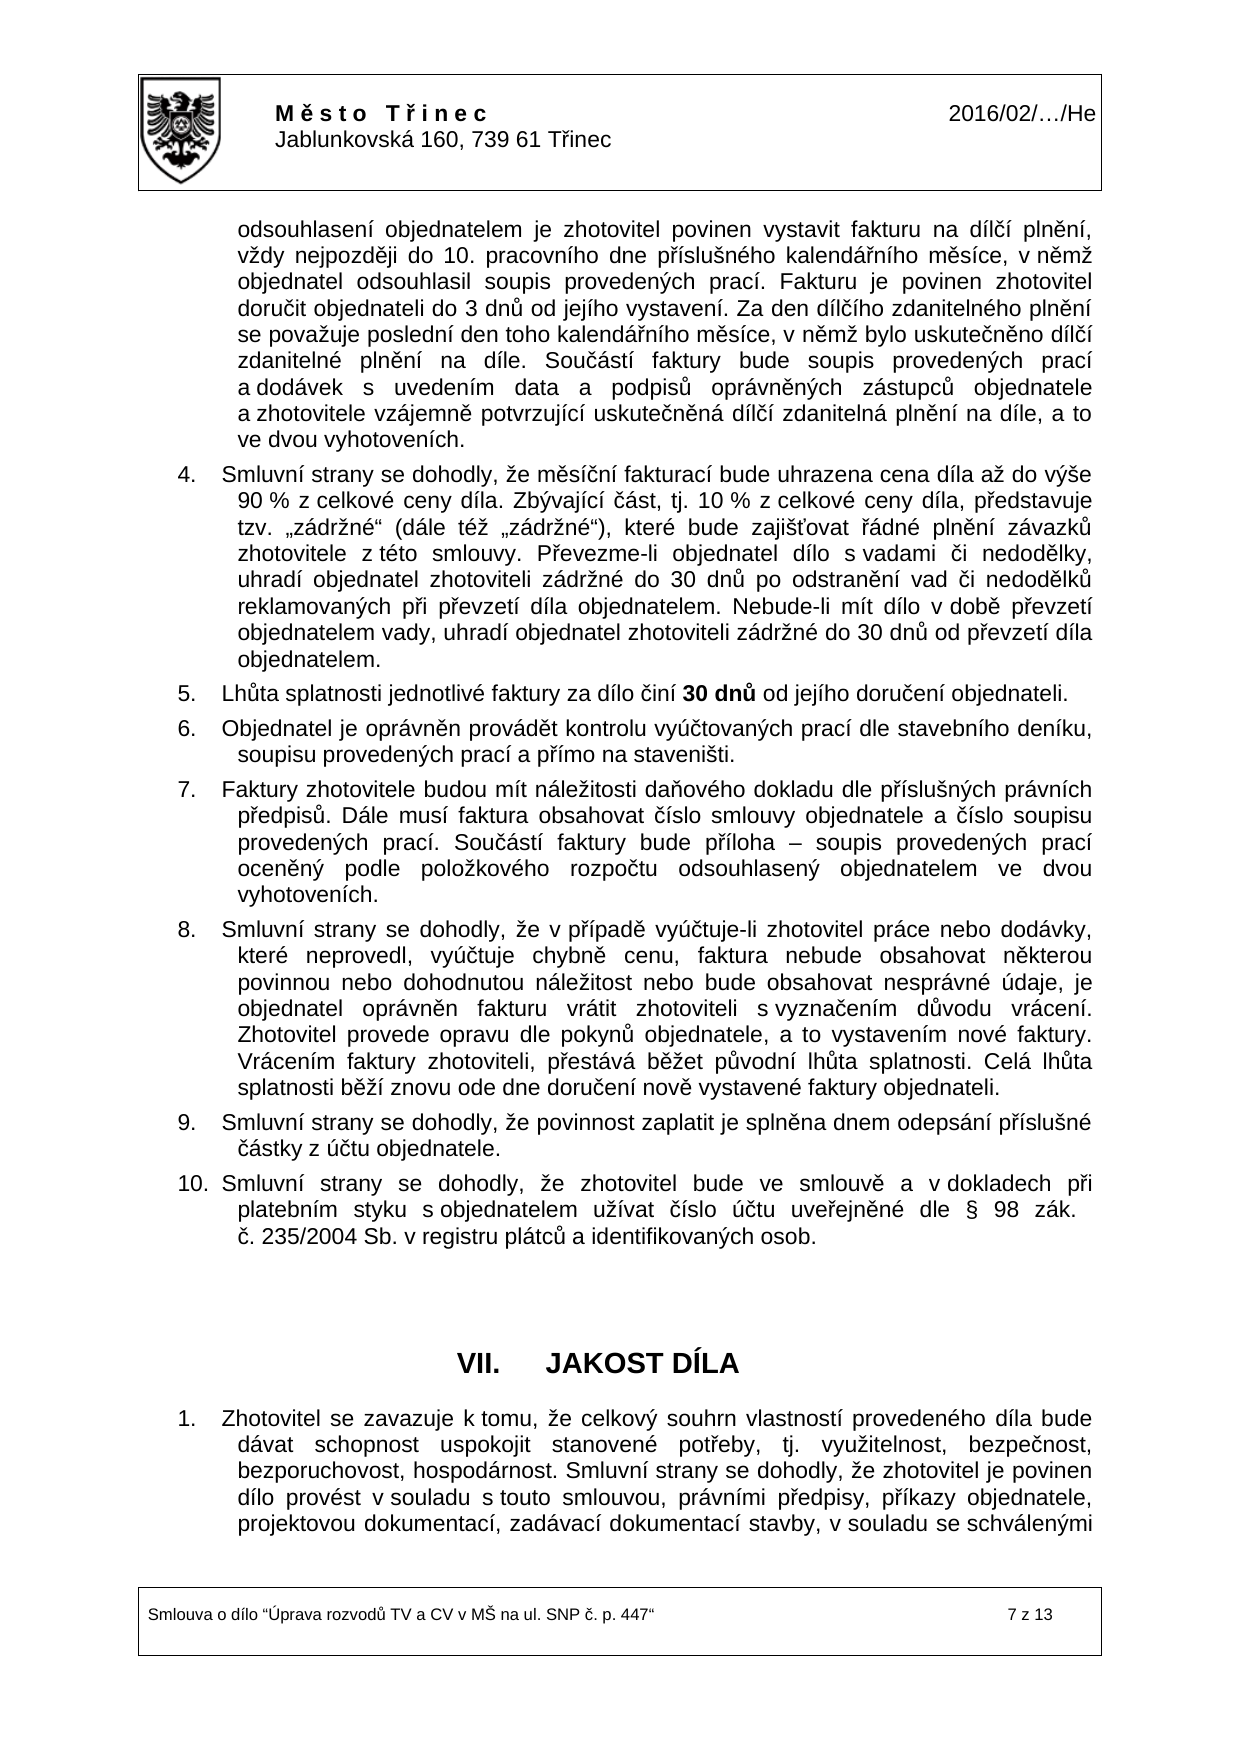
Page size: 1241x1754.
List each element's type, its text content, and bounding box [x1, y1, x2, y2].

subtitle 7. Faktury zhotovitele budou mít náležitosti daňového dokladu dle příslušných právních předpisů. Dále musí faktura obsahovat číslo smlouvy objednatele a číslo soupisu provedených prací. Součástí faktury bude příloha – soupis provedených prací oceněný podle položkového rozpočtu odsouhlasený objednatelem ve dvou vyhotoveních. [177, 776, 1093, 908]
subtitle 5. Lhůta splatnosti jednotlivé faktury za dílo činí 30 dnů od jejího doručení objednateli. [177, 680, 1093, 707]
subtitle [177, 216, 1093, 453]
subtitle 6. Objednatel je oprávněn provádět kontrolu vyúčtovaných prací dle stavebního deníku, soupisu provedených prací a přímo na staveništi. [177, 715, 1093, 768]
subtitle 8. Smluvní strany se dohodly, že v případě vyúčtuje-li zhotovitel práce nebo dodávky, které neprovedl, vyúčtuje chybně cenu, faktura nebude obsahovat některou povinnou nebo dohodnutou náležitost nebo bude obsahovat nesprávné údaje, je objednatel oprávněn fakturu vrátit zhotoviteli s vyznačením důvodu vrácení. Zhotovitel provede opravu dle pokynů objednatele, a to vystavením nové faktury. Vrácením faktury zhotoviteli, přestává běžet původní lhůta splatnosti. Celá lhůta splatnosti běží znovu ode dne doručení nově vystavené faktury objednateli. [177, 916, 1093, 1101]
subtitle JAKOST DÍLA [148, 1346, 1093, 1380]
subtitle 4. Smluvní strany se dohodly, že měsíční fakturací bude uhrazena cena díla až do výše 90 % z celkové ceny díla. Zbývající část, tj. 10 % z celkové ceny díla, představuje tzv. „zádržné“ (dále též „zádržné“), které bude zajišťovat řádné plnění závazků zhotovitele z této smlouvy. Převezme-li objednatel dílo s vadami či nedodělky, uhradí objednatel zhotoviteli zádržné do 30 dnů po odstranění vad či nedodělků reklamovaných při převzetí díla objednatelem. Nebude-li mít dílo v době převzetí objednatelem vady, uhradí objednatel zhotoviteli zádržné do 30 dnů od převzetí díla objednatelem. [177, 461, 1093, 672]
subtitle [177, 1405, 1093, 1536]
subtitle 10. Smluvní strany se dohodly, že zhotovitel bude ve smlouvě a v dokladech při platebním styku s objednatelem užívat číslo účtu uveřejněné dle § 98 zák. č. 235/2004 Sb. v registru plátců a identifikovaných osob. [177, 1170, 1093, 1249]
subtitle 9. Smluvní strany se dohodly, že povinnost zaplatit je splněna dnem odepsání příslušné částky z účtu objednatele. [177, 1109, 1093, 1162]
